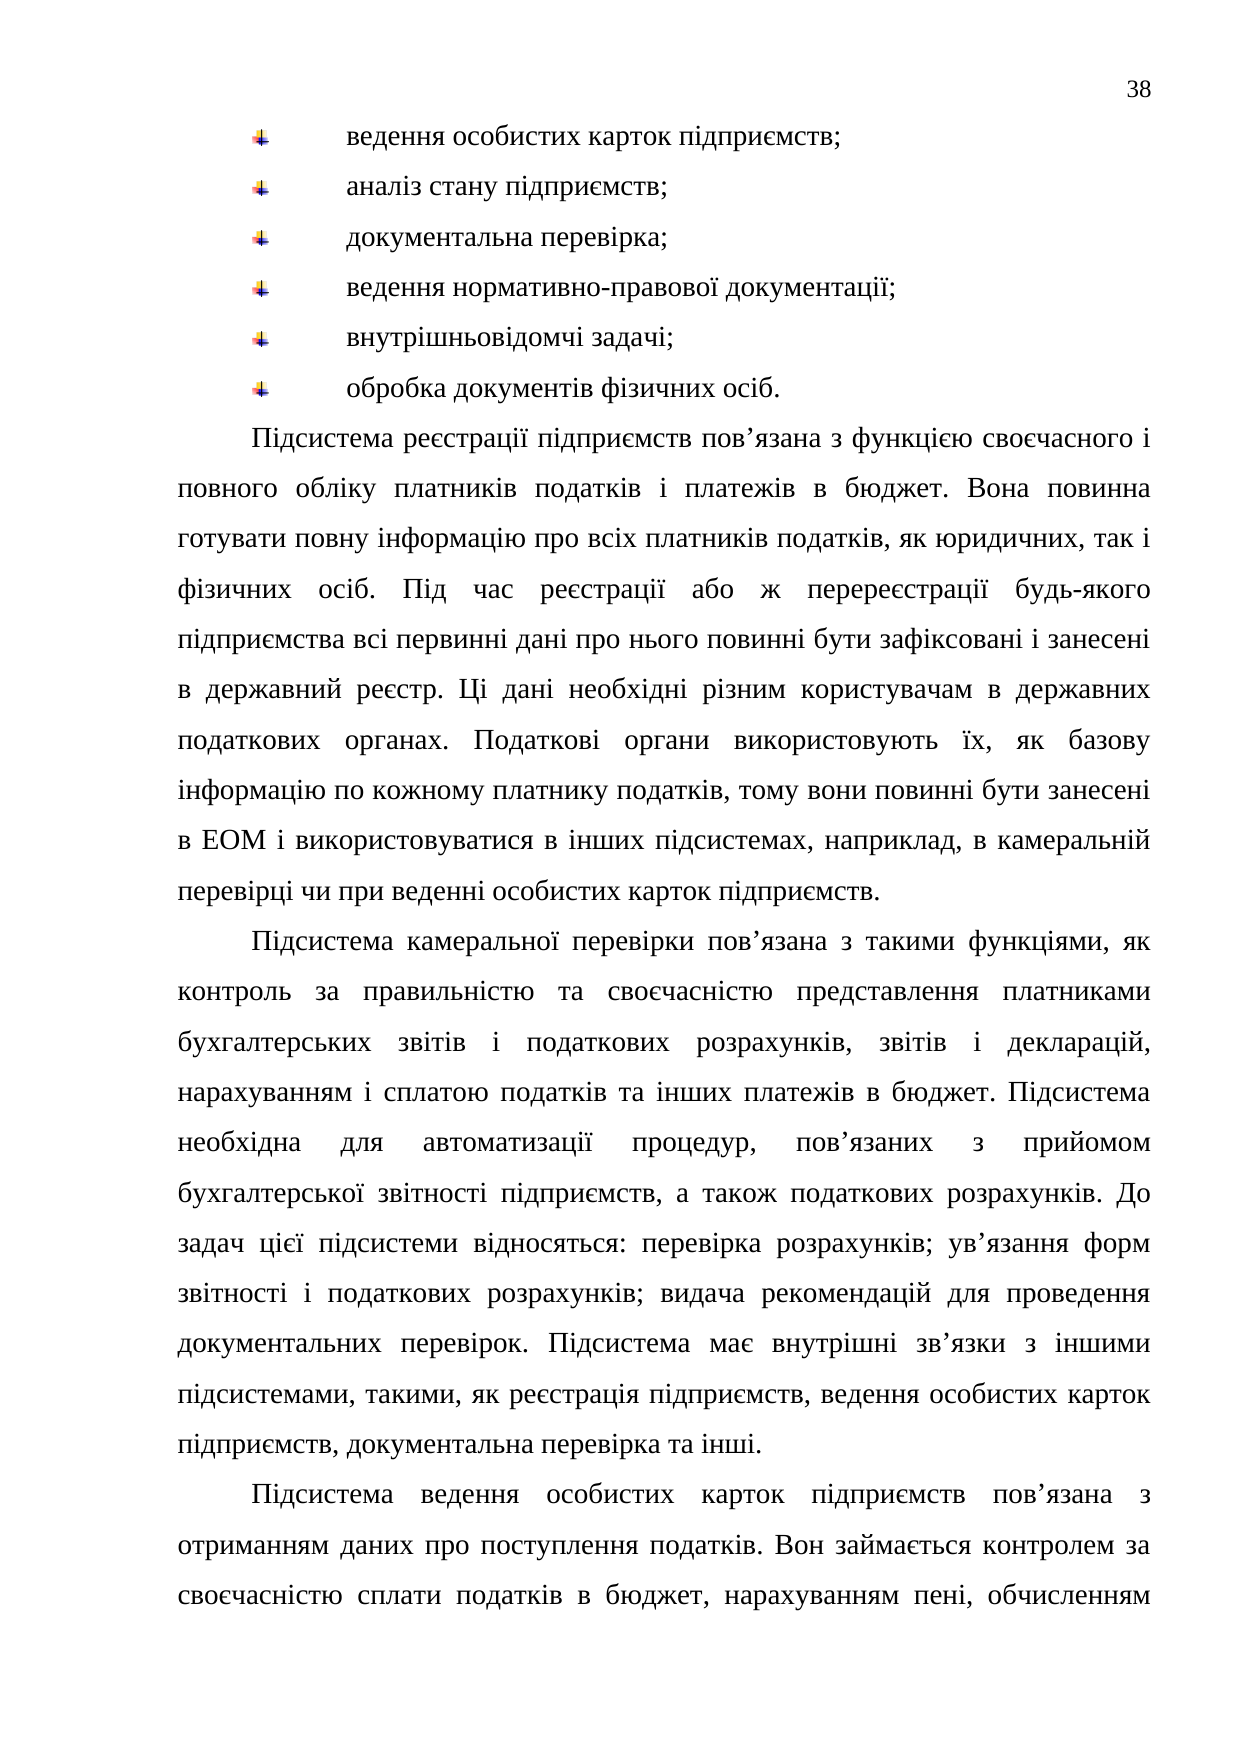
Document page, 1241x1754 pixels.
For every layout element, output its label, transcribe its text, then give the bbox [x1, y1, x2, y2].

text Підсистема камеральної перевірки пов’язана з такими функціями, як контроль за правильністю та своєчасністю представлення платниками бухгалтерських звітів і податкових розрахунків, звітів і декларацій, нарахуванням і сплатою податків та інших платежів в бюджет. Підсистема необхідна для автоматизації процедур, пов’язаних з прийомом бухгалтерської звітності підприємств, а також податкових розрахунків. До задач цієї підсистеми відносяться: перевірка розрахунків; ув’язання форм звітності і податкових розрахунків; видача рекомендацій для проведення документальних перевірок. Підсистема має внутрішні зв’язки з іншими підсистемами, такими, як реєстрація підприємств, ведення особистих карток підприємств, документальна перевірка та інші. [177, 923, 1152, 1460]
text Підсистема реєстрації підприємств пов’язана з функцією своєчасного і повного обліку платників податків і платежів в бюджет. Вона повинна готувати повну інформацію про всіх платників податків, як юридичних, так і фізичних осіб. Під час реєстрації або ж перереєстрації будь-якого підприємства всі первинні дані про нього повинні бути зафіксовані і занесені в державний реєстр. Ці дані необхідні різним користувачам в державних податкових органах. Податкові органи використовують їх, як базову інформацію по кожному платнику податків, тому вони повинні бути занесені в ЕОМ і використовуватися в інших підсистемах, наприклад, в камеральній перевірці чи при веденні особистих карток підприємств. [177, 420, 1152, 906]
list ведення нормативно-правової документації; [177, 269, 1152, 303]
list обробка документів фізичних осіб. [177, 370, 1152, 403]
picture [252, 179, 269, 196]
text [177, 1477, 1152, 1611]
picture [252, 229, 269, 246]
list ведення особистих карток підприємств; [177, 118, 1152, 152]
picture [252, 128, 269, 146]
picture [252, 330, 269, 347]
list внутрішньовідомчі задачі; [177, 319, 1152, 353]
picture [252, 380, 269, 397]
picture [252, 279, 269, 297]
list аналіз стану підприємств; [177, 168, 1152, 202]
list документальна перевірка; [177, 219, 1152, 252]
